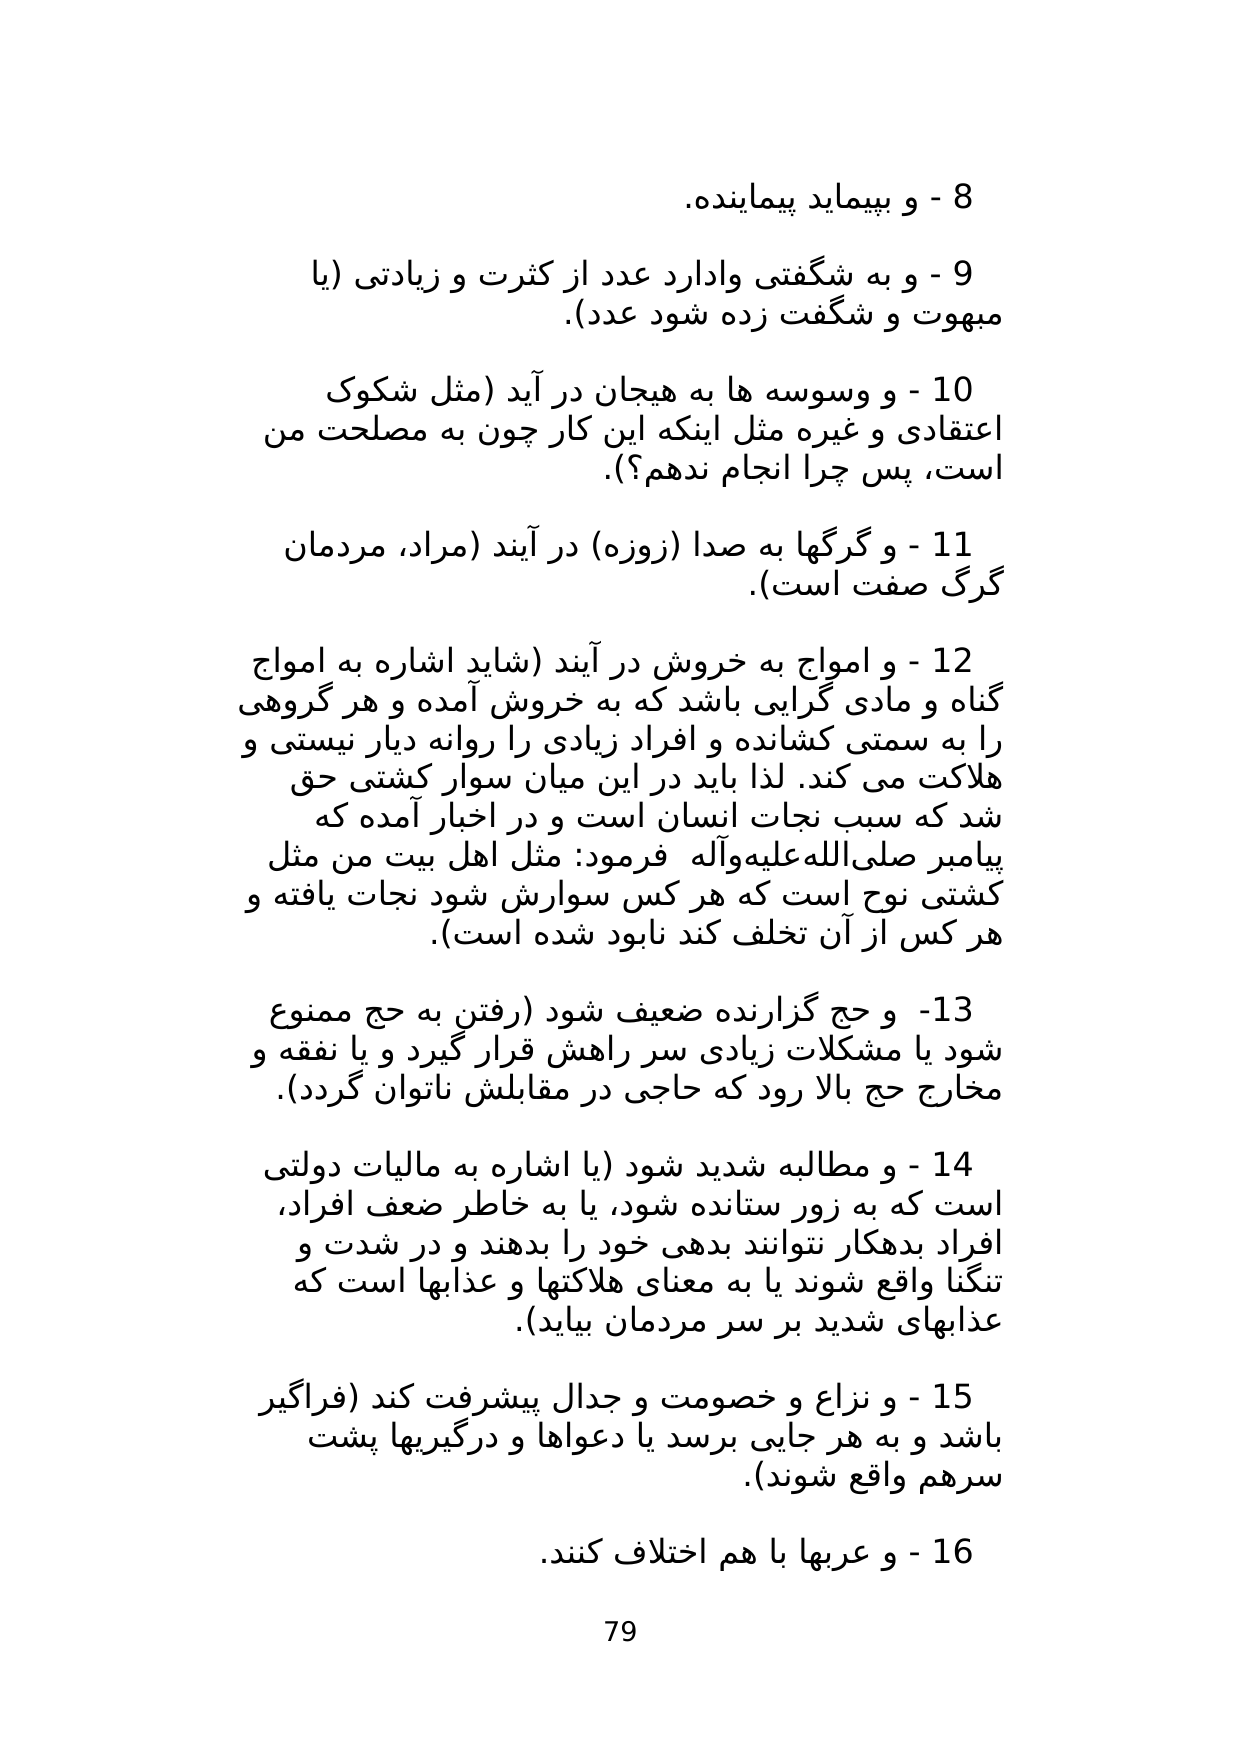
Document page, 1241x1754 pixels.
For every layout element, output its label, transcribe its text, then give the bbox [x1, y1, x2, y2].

text 9 - و به شگفتی وادارد عدد از کثرت و زیادتی (یا مبهوت و شگفت زده شود عدد). [236, 254, 1004, 332]
text 11 - و گرگها به صدا (زوزه) در آیند (مراد، مردمان گرگ صفت است). [236, 525, 1004, 603]
text 12 - و امواج به خروش در آیند (شاید اشاره به امواج گناه و مادی گرایی باشد که به خروش آمده و هر گروهی را به سمتی کشانده و افراد زیادی را روانه دیار نیستی و هلاکت می کند. لذا باید در این میان سوار کشتی حق شد که سبب نجات انسان است و در اخبار آمده که پیامبر صلى‌الله‌عليه‌وآله فرمود: مثل اهل بیت من مثل کشتی نوح است که هر کس سوارش شود نجات یافته و هر کس از آن تخلف کند نابود شده است). [236, 641, 1004, 952]
text 15 - و نزاع و خصومت و جدال پیشرفت کند (فراگیر باشد و به هر جایی برسد یا دعواها و درگیریها پشت سرهم واقع شوند). [236, 1378, 1004, 1494]
text 8 - و بپیماید پیماینده. [236, 177, 1004, 216]
text 13- و حج گزارنده ضعیف شود (رفتن به حج ممنوع شود یا مشکلات زیادی سر راهش قرار گیرد و یا نفقه و مخارج حج بالا رود که حاجی در مقابلش ناتوان گردد). [236, 991, 1004, 1107]
text 14 - و مطالبه شدید شود (یا اشاره به مالیات دولتی است که به زور ستانده شود، یا به خاطر ضعف افراد، افراد بدهکار نتوانند بدهی خود را بدهند و در شدت و تنگنا واقع شوند یا به معنای هلاکتها و عذابها است که عذابهای شدید بر سر مردمان بیاید). [236, 1145, 1004, 1340]
text 10 - و وسوسه ها به هیجان در آید (مثل شکوک اعتقادی و غیره مثل اینکه این کار چون به مصلحت من است، پس چرا انجام ندهم؟). [236, 370, 1004, 487]
text 16 - و عربها با هم اختلاف کنند. [236, 1533, 1004, 1572]
